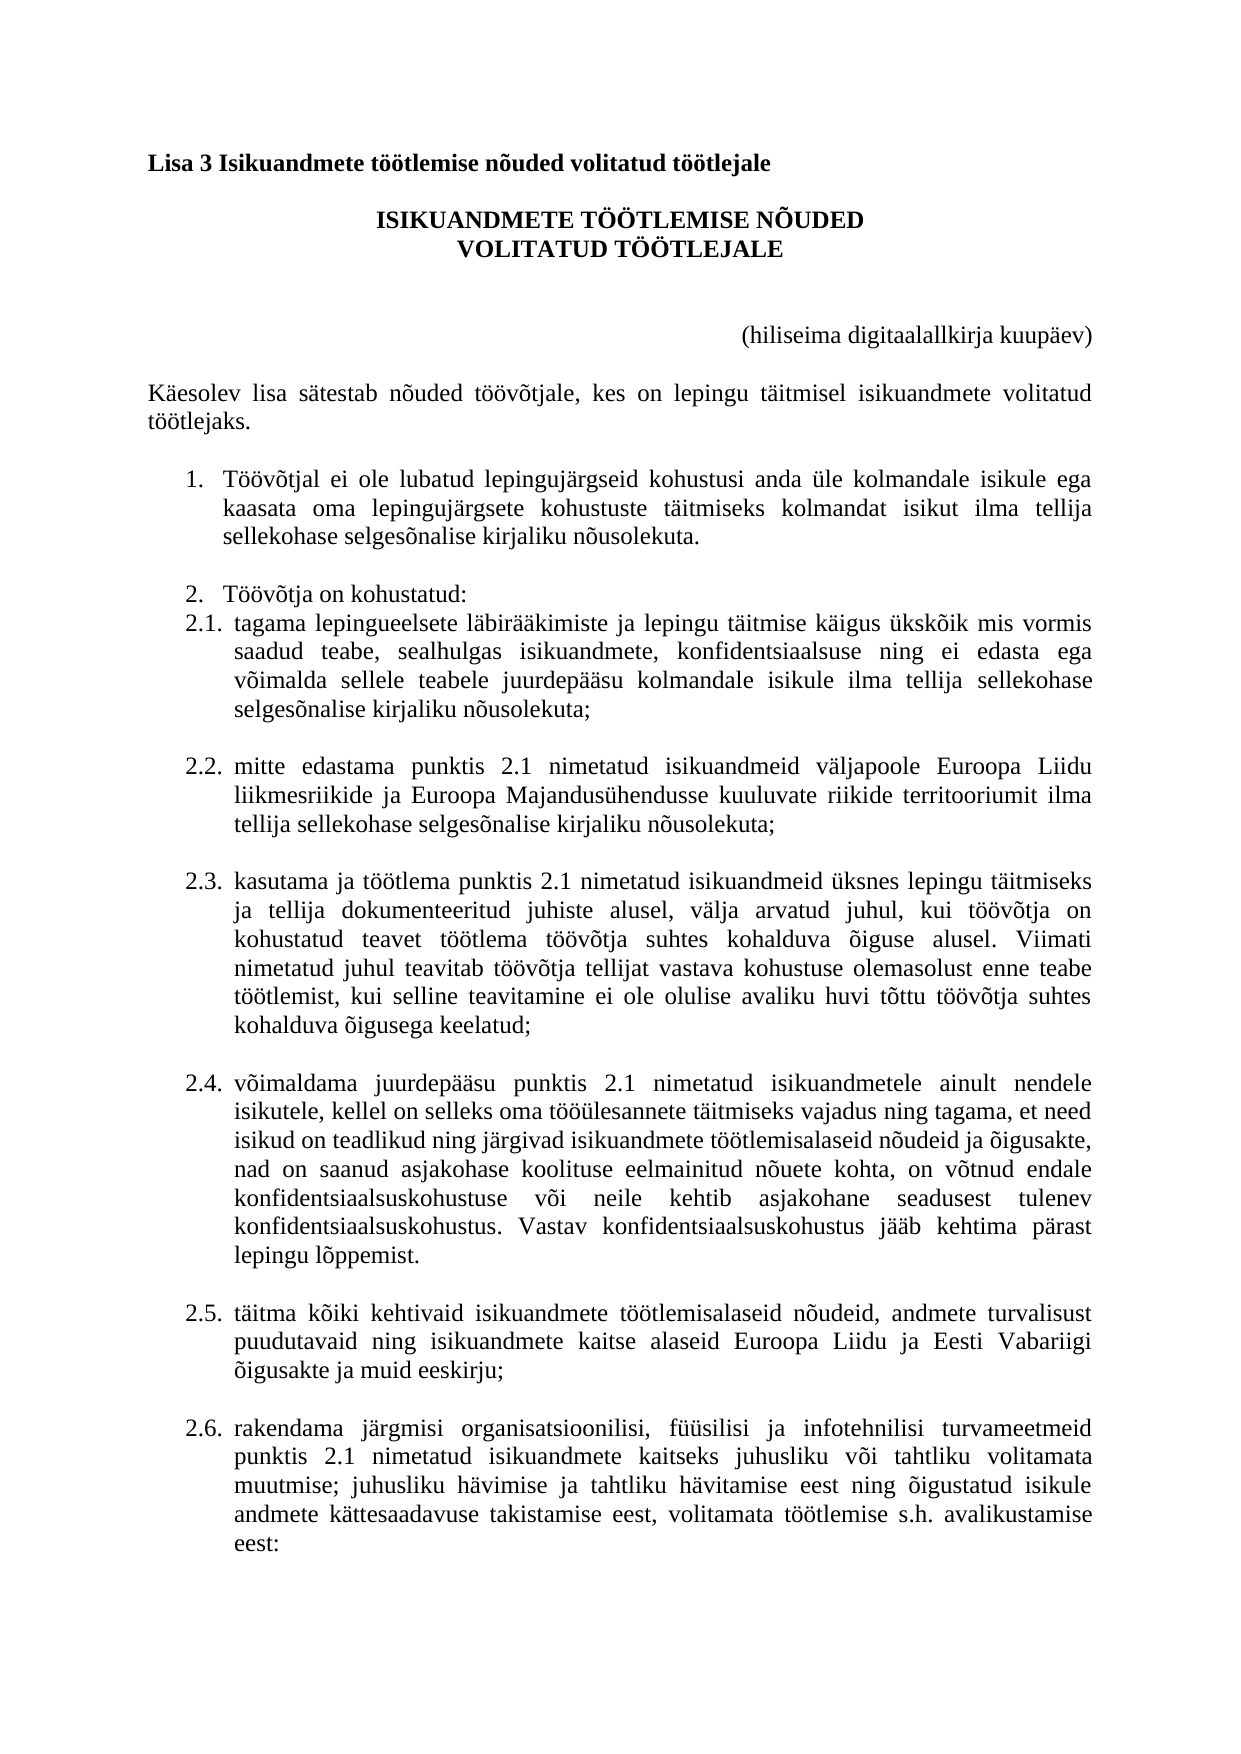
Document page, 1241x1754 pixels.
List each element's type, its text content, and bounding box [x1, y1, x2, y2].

list rakendama järgmisi organisatsioonilisi, füüsilisi ja infotehnilisi turvameetmeid punktis 2.1 nimetatud isikuandmete kaitseks juhusliku või tahtliku volitamata muutmise; juhusliku hävimise ja tahtliku hävitamise eest ning õigustatud isikule andmete kättesaadavuse takistamise eest, volitamata töötlemise s.h. avalikustamise eest: [185, 1413, 1093, 1556]
list kasutama ja töötlema punktis 2.1 nimetatud isikuandmeid üksnes lepingu täitmiseks ja tellija dokumenteeritud juhiste alusel, välja arvatud juhul, kui töövõtja on kohustatud teavet töötlema töövõtja suhtes kohalduva õiguse alusel. Viimati nimetatud juhul teavitab töövõtja tellijat vastava kohustuse olemasolust enne teabe töötlemist, kui selline teavitamine ei ole olulise avaliku huvi tõttu töövõtja suhtes kohalduva õigusega keelatud; [185, 866, 1093, 1039]
list tagama lepingueelsete läbirääkimiste ja lepingu täitmise käigus ükskõik mis vormis saadud teabe, sealhulgas isikuandmete, konfidentsiaalsuse ning ei edasta ega võimalda sellele teabele juurdepääsu kolmandale isikule ilma tellija sellekohase selgesõnalise kirjaliku nõusolekuta; [185, 608, 1093, 723]
list Töövõtjal ei ole lubatud lepingujärgseid kohustusi anda üle kolmandale isikule ega kaasata oma lepingujärgsete kohustuste täitmiseks kolmandat isikut ilma tellija sellekohase selgesõnalise kirjaliku nõusolekuta. [185, 464, 1093, 550]
text VOLITATUD TÖÖTLEJALE [148, 234, 1093, 263]
list Töövõtja on kohustatud: [185, 579, 1093, 608]
list täitma kõiki kehtivaid isikuandmete töötlemisalaseid nõudeid, andmete turvalisust puudutavaid ning isikuandmete kaitse alaseid Euroopa Liidu ja Eesti Vabariigi õigusakte ja muid eeskirju; [185, 1298, 1093, 1384]
text Lisa 3 Isikuandmete töötlemise nõuded volitatud töötlejale [148, 148, 1093, 176]
text (hiliseima digitaalallkirja kuupäev) [148, 320, 1093, 349]
text ISIKUANDMETE TÖÖTLEMISE NÕUDED [148, 205, 1093, 234]
list võimaldama juurdepääsu punktis 2.1 nimetatud isikuandmetele ainult nendele isikutele, kellel on selleks oma tööülesannete täitmiseks vajadus ning tagama, et need isikud on teadlikud ning järgivad isikuandmete töötlemisalaseid nõudeid ja õigusakte, nad on saanud asjakohase koolituse eelmainitud nõuete kohta, on võtnud endale konfidentsiaalsuskohustuse või neile kehtib asjakohane seadusest tulenev konfidentsiaalsuskohustus. Vastav konfidentsiaalsuskohustus jääb kehtima pärast lepingu lõppemist. [185, 1068, 1093, 1269]
text Käesolev lisa sätestab nõuded töövõtjale, kes on lepingu täitmisel isikuandmete volitatud töötlejaks. [148, 378, 1093, 435]
list mitte edastama punktis 2.1 nimetatud isikuandmeid väljapoole Euroopa Liidu liikmesriikide ja Euroopa Majandusühendusse kuuluvate riikide territooriumit ilma tellija sellekohase selgesõnalise kirjaliku nõusolekuta; [185, 751, 1093, 838]
